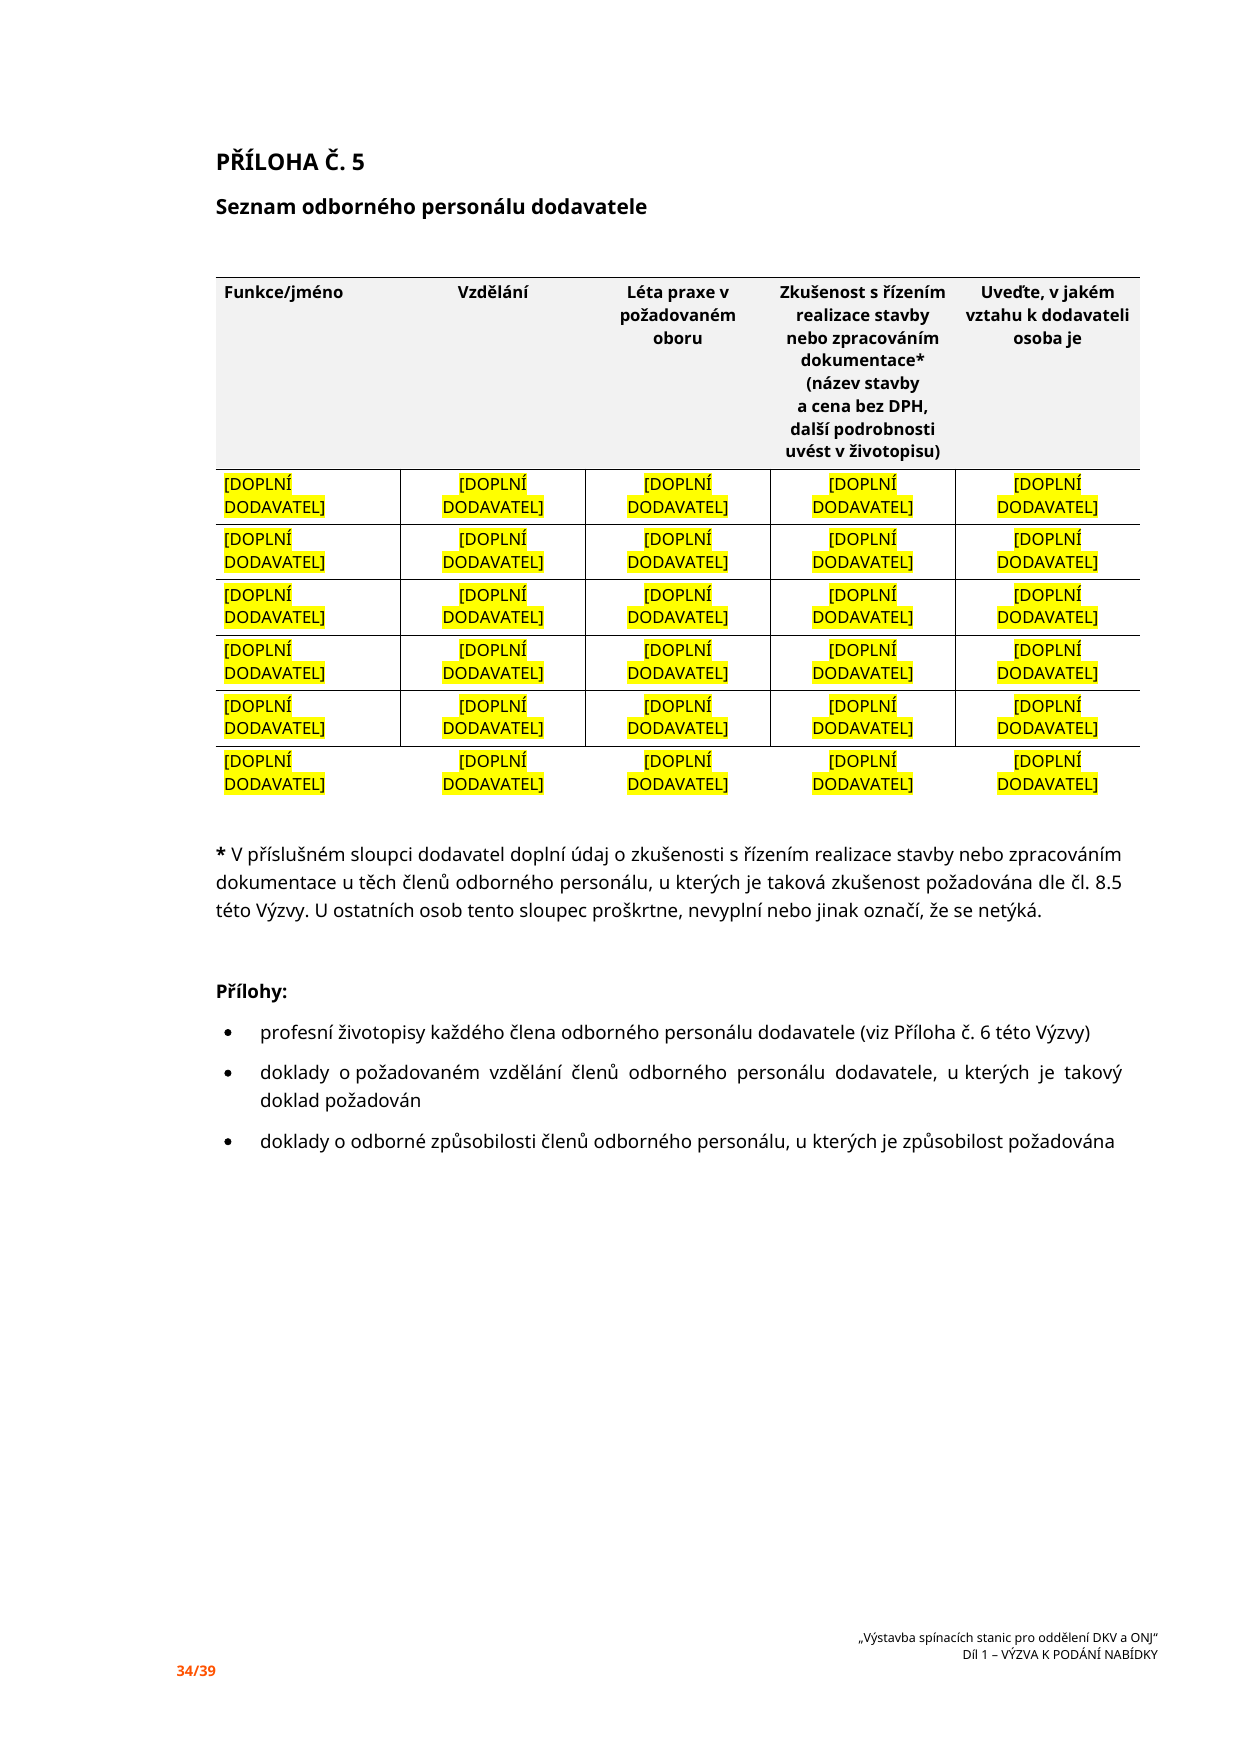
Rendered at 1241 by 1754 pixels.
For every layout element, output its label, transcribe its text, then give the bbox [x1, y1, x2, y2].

table_cell [DOPLNÍ DODAVATEL] [586, 525, 770, 579]
table_header Vzdělání [400, 278, 585, 468]
table_cell [DOPLNÍ DODAVATEL] [770, 747, 955, 801]
table_cell [DOPLNÍ DODAVATEL] [216, 525, 400, 579]
table_header Zkušenost s řízením realizace stavby nebo zpracováním dokumentace* (název stavby a cena bez DPH, další podrobnosti uvést v životopisu) [770, 278, 955, 468]
table_cell [DOPLNÍ DODAVATEL] [956, 525, 1140, 579]
text doklady o odborné způsobilosti členů odborného personálu, u kterých je způsobilost požadována [224, 1128, 1122, 1154]
table_cell [DOPLNÍ DODAVATEL] [401, 470, 585, 524]
table_cell [DOPLNÍ DODAVATEL] [216, 636, 400, 690]
table_cell [DOPLNÍ DODAVATEL] [216, 747, 400, 801]
text * V příslušném sloupci dodavatel doplní údaj o zkušenosti s řízením realizace stavby nebo zpracováním dokumentace u těch členů odborného personálu, u kterých je taková zkušenost požadována dle čl. 8.5 této Výzvy. U ostatních osob tento sloupec proškrtne, nevyplní nebo jinak označí, že se netýká. [216, 841, 1122, 923]
table_cell [DOPLNÍ DODAVATEL] [216, 580, 400, 635]
table_cell [DOPLNÍ DODAVATEL] [401, 580, 585, 635]
table_cell [DOPLNÍ DODAVATEL] [400, 747, 585, 801]
table_cell [DOPLNÍ DODAVATEL] [956, 691, 1140, 746]
table_cell [DOPLNÍ DODAVATEL] [401, 525, 585, 579]
table_cell [DOPLNÍ DODAVATEL] [216, 470, 400, 524]
text Seznam odborného personálu dodavatele [216, 192, 1122, 221]
table_cell [DOPLNÍ DODAVATEL] [955, 747, 1140, 801]
text profesní životopisy každého člena odborného personálu dodavatele (viz Příloha č. 6 této Výzvy) [224, 1019, 1122, 1044]
table_cell [DOPLNÍ DODAVATEL] [586, 580, 770, 635]
table_cell [DOPLNÍ DODAVATEL] [956, 470, 1140, 524]
table_cell [DOPLNÍ DODAVATEL] [771, 525, 955, 579]
table_cell [DOPLNÍ DODAVATEL] [771, 691, 955, 746]
table_cell [DOPLNÍ DODAVATEL] [956, 636, 1140, 690]
table_cell [DOPLNÍ DODAVATEL] [585, 747, 770, 801]
table_cell [DOPLNÍ DODAVATEL] [401, 691, 585, 746]
table_cell [DOPLNÍ DODAVATEL] [771, 580, 955, 635]
table_cell [DOPLNÍ DODAVATEL] [771, 470, 955, 524]
text Přílohy: [216, 978, 1122, 1004]
table_cell [DOPLNÍ DODAVATEL] [771, 636, 955, 690]
text Příloha č. 5 [216, 146, 1122, 177]
table_cell [DOPLNÍ DODAVATEL] [586, 470, 770, 524]
table_cell [DOPLNÍ DODAVATEL] [216, 691, 400, 746]
table_cell [DOPLNÍ DODAVATEL] [586, 636, 770, 690]
table_header Funkce/jméno [216, 278, 400, 468]
table_cell [DOPLNÍ DODAVATEL] [586, 691, 770, 746]
table_header Uveďte, v jakém vztahu k dodavateli osoba je [955, 278, 1140, 468]
table_cell [DOPLNÍ DODAVATEL] [401, 636, 585, 690]
text doklady o požadovaném vzdělání členů odborného personálu dodavatele, u kterých je takový doklad požadován [224, 1059, 1122, 1113]
table_header Léta praxe v požadovaném oboru [585, 278, 770, 468]
table_cell [DOPLNÍ DODAVATEL] [956, 580, 1140, 635]
